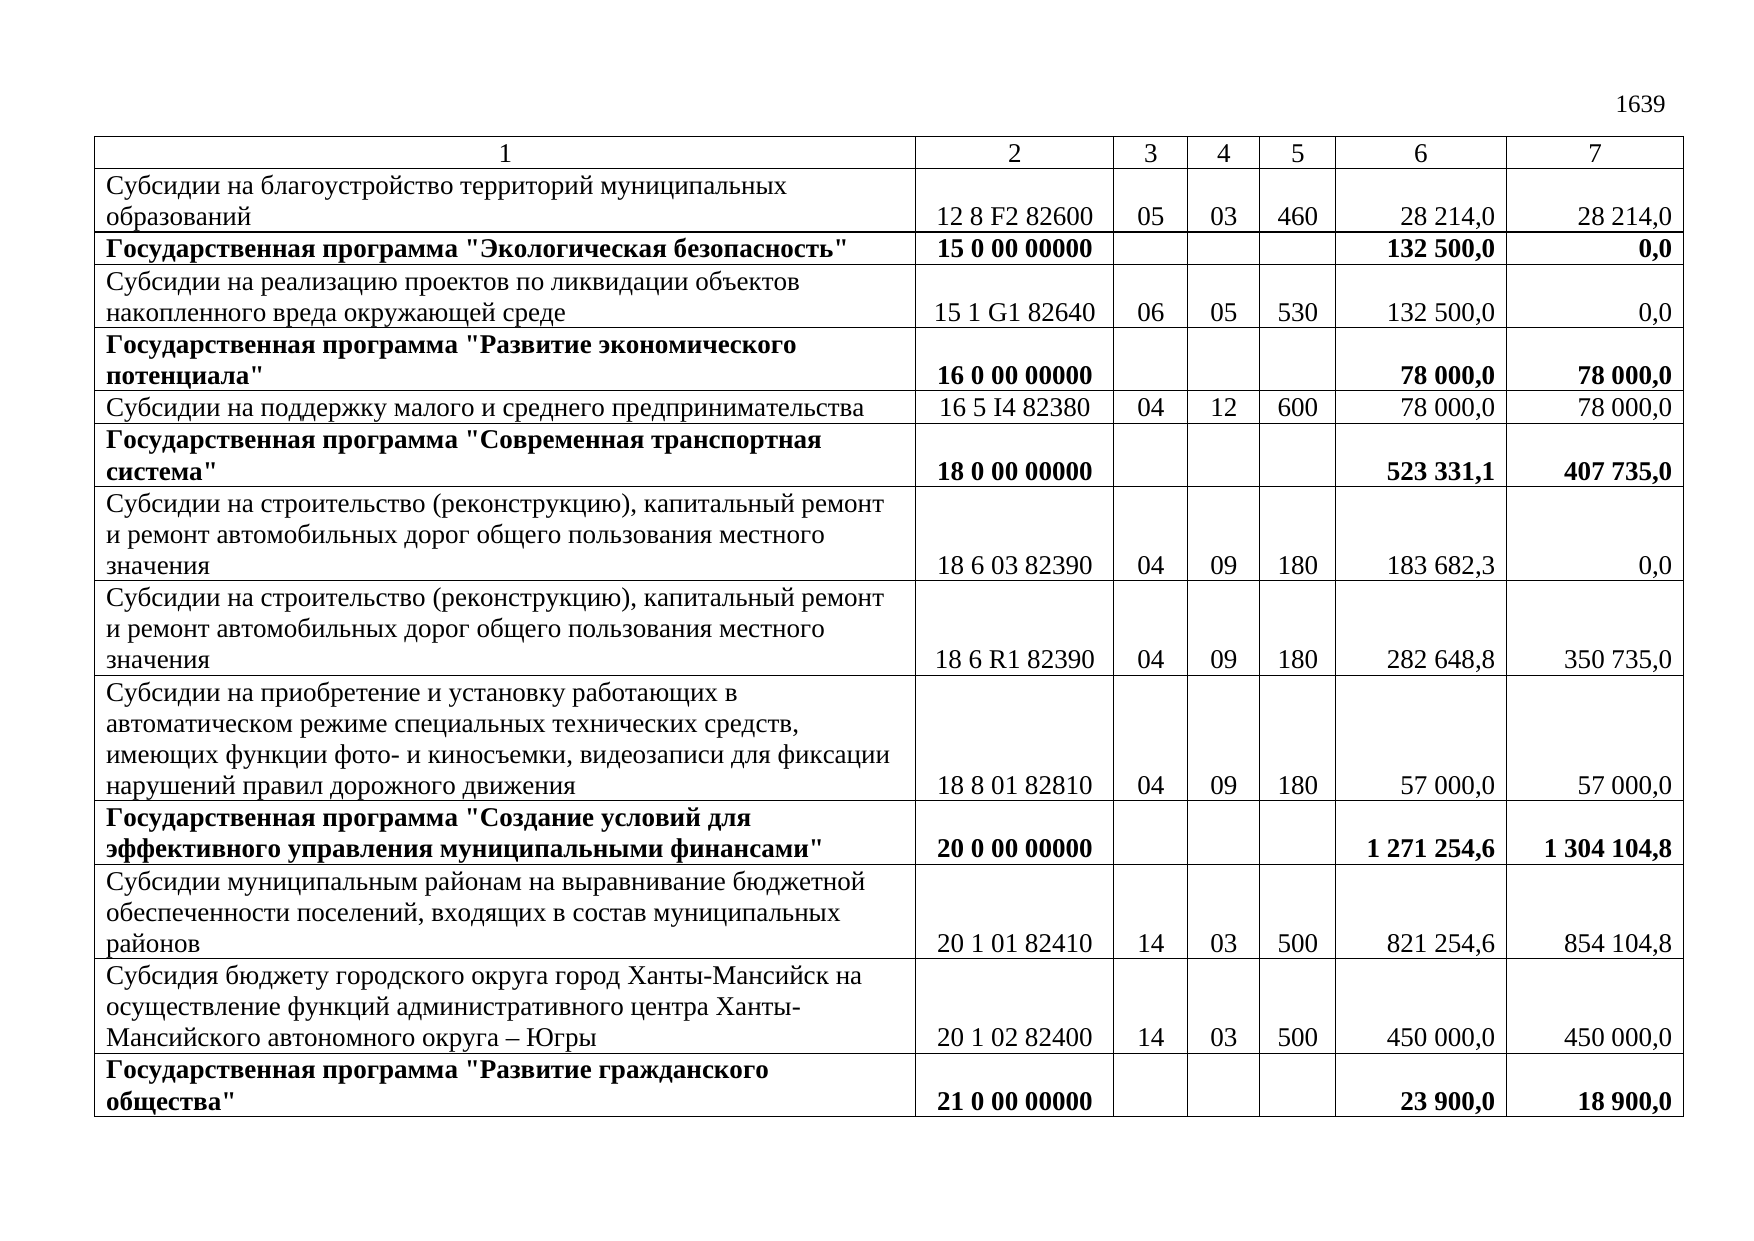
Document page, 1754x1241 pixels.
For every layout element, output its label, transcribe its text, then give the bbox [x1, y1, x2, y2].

table_cell [1188, 424, 1259, 486]
table_cell Государственная программа "Современная транспортная система" [95, 424, 915, 486]
table_cell 78 000,0 [1507, 328, 1683, 390]
table_cell Государственная программа "Экологическая безопасность" [95, 233, 915, 263]
table_cell [1114, 328, 1187, 390]
table_cell 04 [1114, 487, 1187, 580]
table_cell [1188, 1054, 1259, 1116]
table_cell 05 [1188, 265, 1259, 327]
table_cell 16 5 I4 82380 [916, 391, 1113, 422]
table_cell 350 735,0 [1507, 581, 1683, 675]
table_cell 0,0 [1507, 487, 1683, 580]
table_cell 20 0 00 00000 [916, 801, 1113, 864]
table_cell 0,0 [1507, 233, 1683, 263]
table_cell 03 [1188, 959, 1259, 1053]
table_cell [1260, 1054, 1335, 1116]
table_cell [1260, 328, 1335, 390]
table_cell [1260, 424, 1335, 486]
table_cell 500 [1260, 865, 1335, 958]
table_cell [1114, 1054, 1187, 1116]
table_cell 09 [1188, 676, 1259, 800]
table_cell 03 [1188, 169, 1259, 231]
table_cell 16 0 00 00000 [916, 328, 1113, 390]
table_cell 04 [1114, 391, 1187, 422]
table_cell 28 214,0 [1336, 169, 1506, 231]
table_cell 06 [1114, 265, 1187, 327]
table_cell [1260, 233, 1335, 263]
table_cell 132 500,0 [1336, 265, 1506, 327]
table_cell 460 [1260, 169, 1335, 231]
table_cell 530 [1260, 265, 1335, 327]
table_cell 57 000,0 [1507, 676, 1683, 800]
table_cell 821 254,6 [1336, 865, 1506, 958]
table_header 4 [1188, 137, 1259, 168]
table_cell 180 [1260, 676, 1335, 800]
table_cell Субсидии на поддержку малого и среднего предпринимательства [95, 391, 915, 422]
table_cell 14 [1114, 865, 1187, 958]
table_cell Субсидии на приобретение и установку работающих в автоматическом режиме специальных технических средств, имеющих функции фото- и киносъемки, видеозаписи для фиксации нарушений правил дорожного движения [95, 676, 915, 800]
table_cell [1188, 801, 1259, 864]
table_cell 78 000,0 [1507, 391, 1683, 422]
table_cell [1114, 233, 1187, 263]
table_cell Государственная программа "Развитие гражданского общества" [95, 1054, 915, 1116]
table_cell Субсидия бюджету городского округа город Ханты-Мансийск на осуществление функций административного центра Ханты-Мансийского автономного округа – Югры [95, 959, 915, 1053]
table_cell 282 648,8 [1336, 581, 1506, 675]
table_cell 20 1 02 82400 [916, 959, 1113, 1053]
table_cell 1 271 254,6 [1336, 801, 1506, 864]
table_cell 21 0 00 00000 [916, 1054, 1113, 1116]
table_cell 854 104,8 [1507, 865, 1683, 958]
table_cell 18 900,0 [1507, 1054, 1683, 1116]
table_cell 18 6 03 82390 [916, 487, 1113, 580]
table_cell 500 [1260, 959, 1335, 1053]
table_cell [1260, 801, 1335, 864]
table_cell 15 0 00 00000 [916, 233, 1113, 263]
table_cell 05 [1114, 169, 1187, 231]
table_cell 12 8 F2 82600 [916, 169, 1113, 231]
table_cell 12 [1188, 391, 1259, 422]
table_header 7 [1507, 137, 1683, 168]
table_cell Субсидии на реализацию проектов по ликвидации объектов накопленного вреда окружающей среде [95, 265, 915, 327]
table_header 1 [95, 137, 915, 168]
table_cell 04 [1114, 581, 1187, 675]
table_cell 28 214,0 [1507, 169, 1683, 231]
table_cell 183 682,3 [1336, 487, 1506, 580]
table_cell 1 304 104,8 [1507, 801, 1683, 864]
table_cell 04 [1114, 676, 1187, 800]
table_cell 18 0 00 00000 [916, 424, 1113, 486]
table_cell 78 000,0 [1336, 328, 1506, 390]
table_cell 18 8 01 82810 [916, 676, 1113, 800]
table_cell 20 1 01 82410 [916, 865, 1113, 958]
table_cell Государственная программа "Развитие экономического потенциала" [95, 328, 915, 390]
table_cell 450 000,0 [1507, 959, 1683, 1053]
table_cell [1114, 801, 1187, 864]
table_cell [1114, 424, 1187, 486]
table_cell 132 500,0 [1336, 233, 1506, 263]
table_cell [1188, 328, 1259, 390]
table_header 5 [1260, 137, 1335, 168]
table_cell 57 000,0 [1336, 676, 1506, 800]
table_cell Субсидии на строительство (реконструкцию), капитальный ремонт и ремонт автомобильных дорог общего пользования местного значения [95, 487, 915, 580]
table_cell Государственная программа "Создание условий для эффективного управления муниципальными финансами" [95, 801, 915, 864]
table_cell Субсидии на благоустройство территорий муниципальных образований [95, 169, 915, 231]
table_cell 78 000,0 [1336, 391, 1506, 422]
table_cell 0,0 [1507, 265, 1683, 327]
table_header 3 [1114, 137, 1187, 168]
table_cell 407 735,0 [1507, 424, 1683, 486]
table_cell 15 1 G1 82640 [916, 265, 1113, 327]
table_cell 18 6 R1 82390 [916, 581, 1113, 675]
table_cell 09 [1188, 581, 1259, 675]
table_cell Субсидии на строительство (реконструкцию), капитальный ремонт и ремонт автомобильных дорог общего пользования местного значения [95, 581, 915, 675]
table_header 6 [1336, 137, 1506, 168]
table_cell 03 [1188, 865, 1259, 958]
table_cell Субсидии муниципальным районам на выравнивание бюджетной обеспеченности поселений, входящих в состав муниципальных районов [95, 865, 915, 958]
table_header 2 [916, 137, 1113, 168]
table_cell 600 [1260, 391, 1335, 422]
table_cell 523 331,1 [1336, 424, 1506, 486]
table_cell 14 [1114, 959, 1187, 1053]
table_cell 23 900,0 [1336, 1054, 1506, 1116]
table_cell 09 [1188, 487, 1259, 580]
table_cell [1188, 233, 1259, 263]
table_cell 180 [1260, 581, 1335, 675]
table_cell 180 [1260, 487, 1335, 580]
table_cell 450 000,0 [1336, 959, 1506, 1053]
